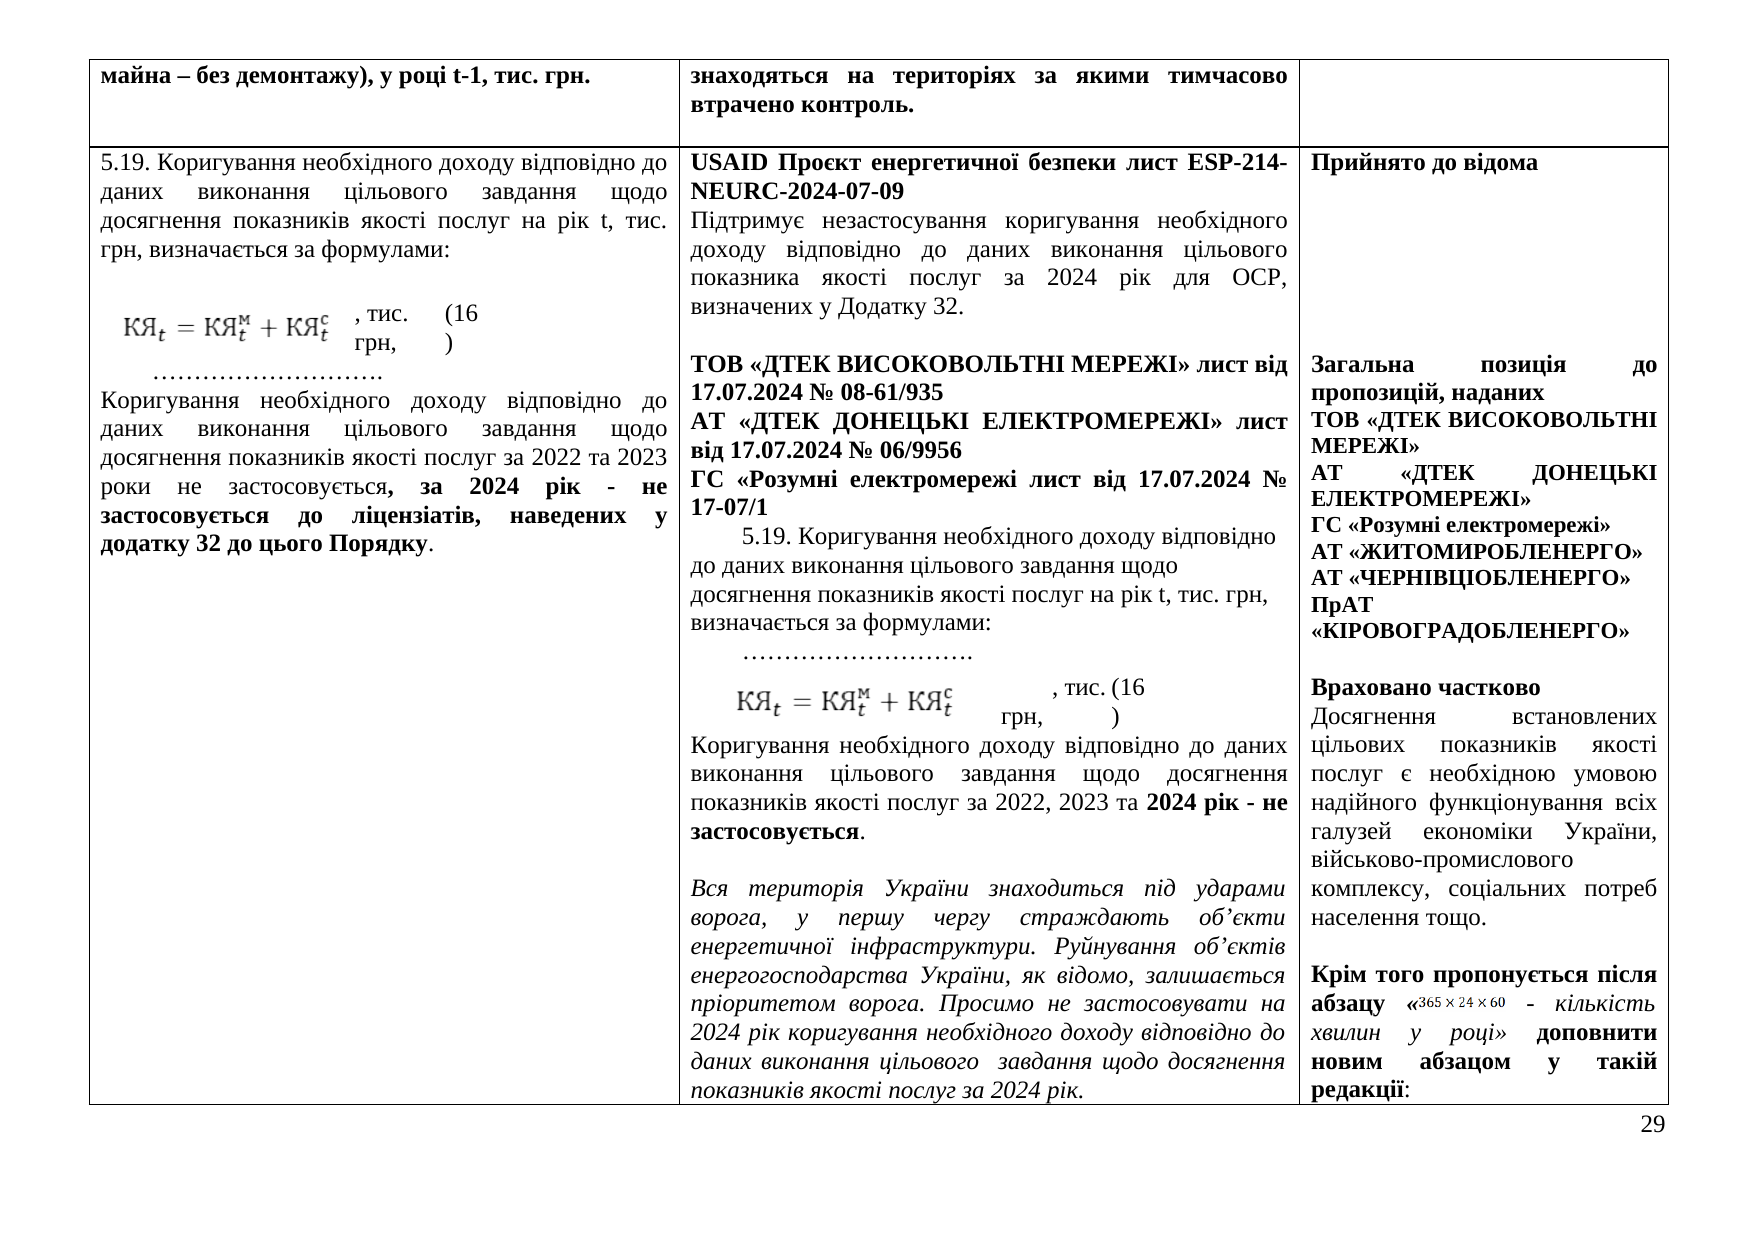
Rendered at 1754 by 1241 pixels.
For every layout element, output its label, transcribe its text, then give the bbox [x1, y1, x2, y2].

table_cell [680, 148, 1299, 1103]
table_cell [1300, 148, 1668, 1103]
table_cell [90, 148, 679, 1103]
picture [122, 311, 331, 343]
picture [735, 684, 955, 718]
picture [1418, 993, 1506, 1012]
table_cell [1300, 60, 1668, 146]
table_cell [90, 60, 679, 146]
